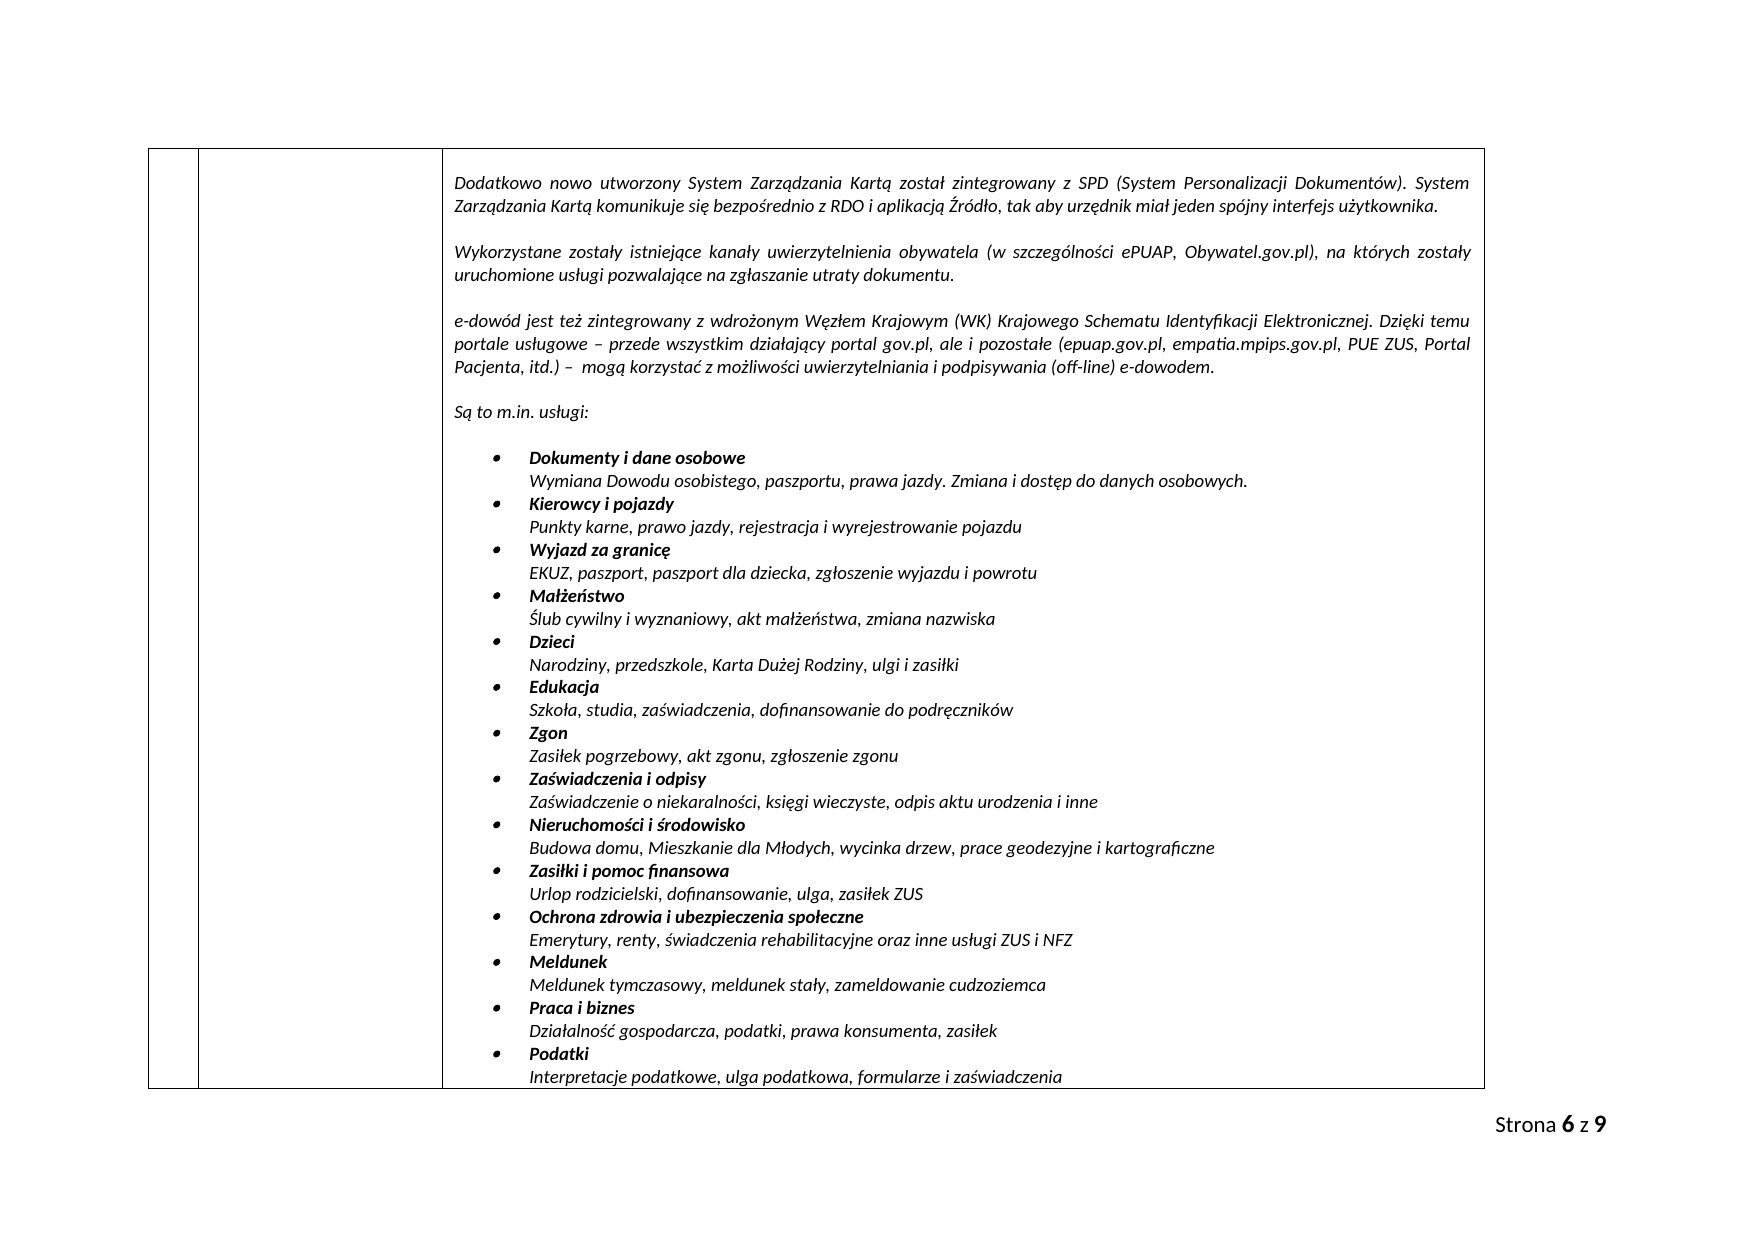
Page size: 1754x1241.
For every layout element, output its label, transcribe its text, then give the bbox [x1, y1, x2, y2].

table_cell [199, 149, 442, 1088]
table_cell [443, 149, 1484, 1088]
table_cell 6. [149, 149, 198, 1088]
